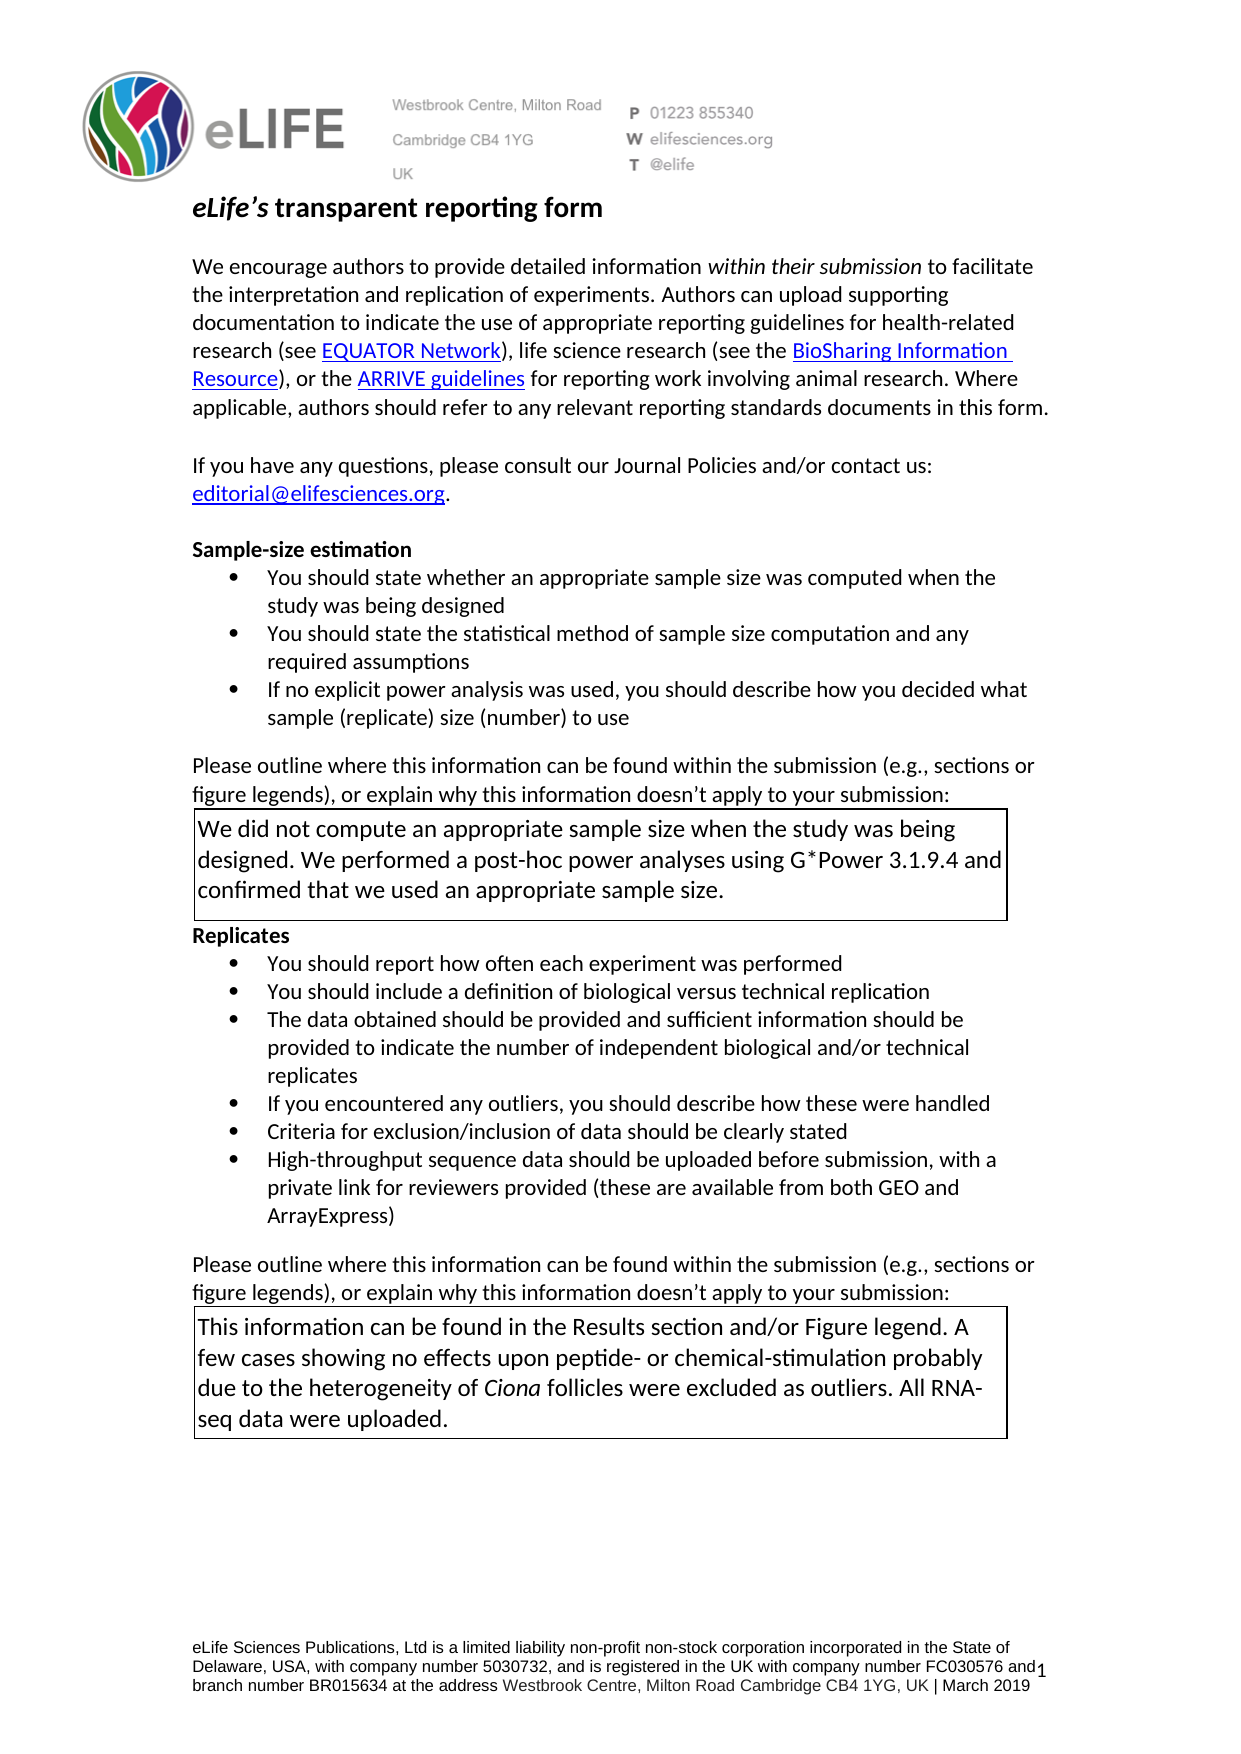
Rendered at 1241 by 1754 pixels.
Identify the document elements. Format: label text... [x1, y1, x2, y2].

text If you have any questions, please consult our Journal Policies and/or contact us: editorial@elifesciences.org. [192, 451, 1053, 507]
text eLife’s transparent reporting form [192, 189, 1053, 224]
list You should report how often each experiment was performed [229, 949, 1053, 977]
text We did not compute an appropriate sample size when the study was being designed. We performed a post-hoc power analyses using G*Power 3.1.9.4 and confirmed that we used an appropriate sample size. [195, 811, 1006, 907]
list If you encountered any outliers, you should describe how these were handled [229, 1089, 1053, 1117]
list High-throughput sequence data should be uploaded before submission, with a private link for reviewers provided (these are available from both GEO and ArrayExpress) [229, 1145, 1053, 1229]
list If no explicit power analysis was used, you should describe how you decided what sample (replicate) size (number) to use [229, 675, 1053, 731]
text This information can be found in the Results section and/or Figure legend. A few cases showing no effects upon peptide- or chemical-stimulation probably due to the heterogeneity of Ciona follicles were excluded as outliers. All RNA-seq data were uploaded. [195, 1309, 1006, 1436]
list Criteria for exclusion/inclusion of data should be clearly stated [229, 1117, 1053, 1145]
list You should state whether an appropriate sample size was computed when the study was being designed [229, 563, 1053, 619]
text Replicates [192, 836, 1053, 949]
list You should include a definition of biological versus technical replication [229, 977, 1053, 1005]
list You should state the statistical method of sample size computation and any required assumptions [229, 619, 1053, 675]
picture [73, 59, 784, 189]
text Sample-size estimation [192, 535, 1053, 563]
text We encourage authors to provide detailed information within their submission to facilitate the interpretation and replication of experiments. Authors can upload supporting documentation to indicate the use of appropriate reporting guidelines for health-related research (see EQUATOR Network), life science research (see the BioSharing Information Resource), or the ARRIVE guidelines for reporting work involving animal research. Where applicable, authors should refer to any relevant reporting standards documents in this form. [192, 252, 1053, 421]
list The data obtained should be provided and sufficient information should be provided to indicate the number of independent biological and/or technical replicates [229, 1005, 1053, 1089]
